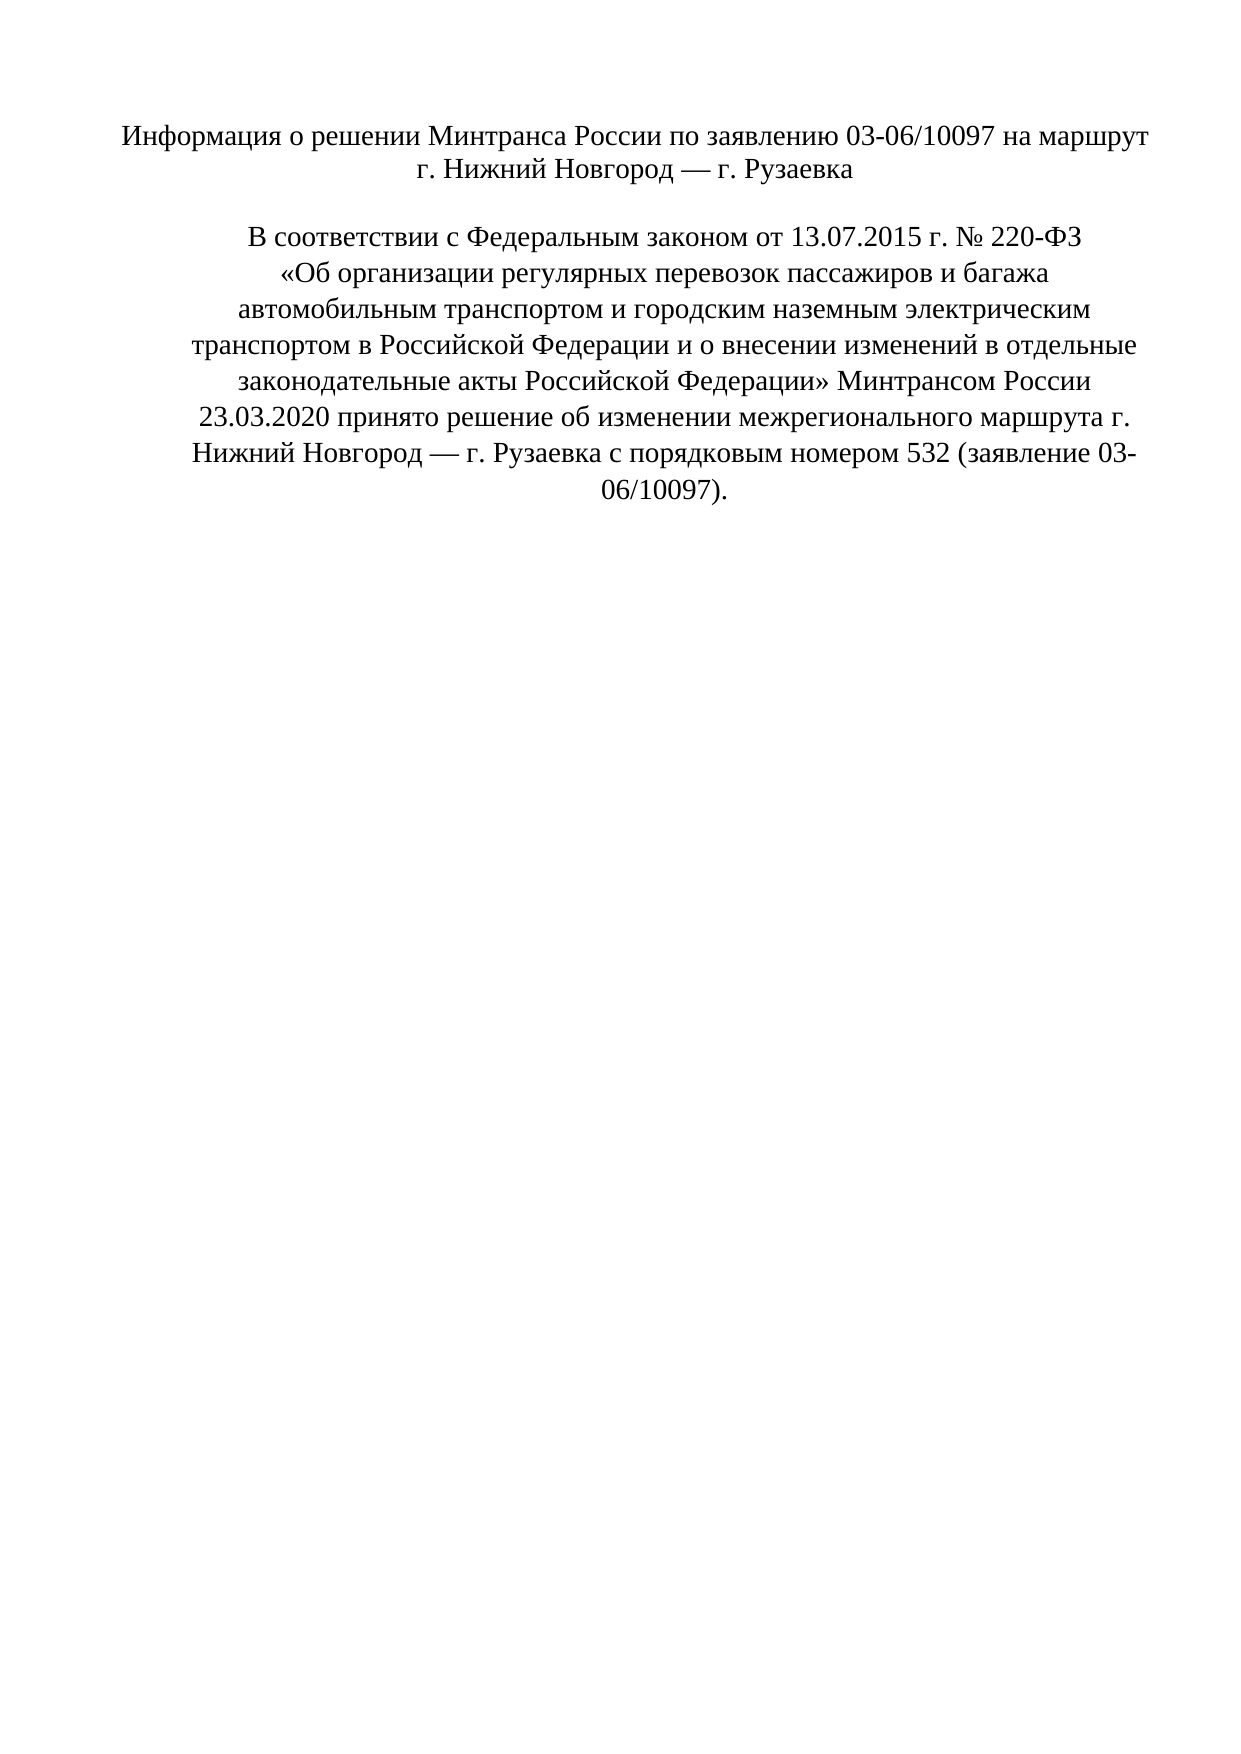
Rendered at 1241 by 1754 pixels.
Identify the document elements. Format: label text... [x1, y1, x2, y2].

text Информация о решении Минтранса России по заявлению 03-06/10097 на маршрут г. Нижний Новгород — г. Рузаевка [118, 118, 1152, 185]
text В соответствии с Федеральным законом от 13.07.2015 г. № 220-ФЗ «Об организации регулярных перевозок пассажиров и багажа автомобильным транспортом и городским наземным электрическим транспортом в Российской Федерации и о внесении изменений в отдельные законодательные акты Российской Федерации» Минтрансом России 23.03.2020 принято решение об изменении межрегионального маршрута г. Нижний Новгород — г. Рузаевка с порядковым номером 532 (заявление 03-06/10097). [177, 219, 1152, 505]
